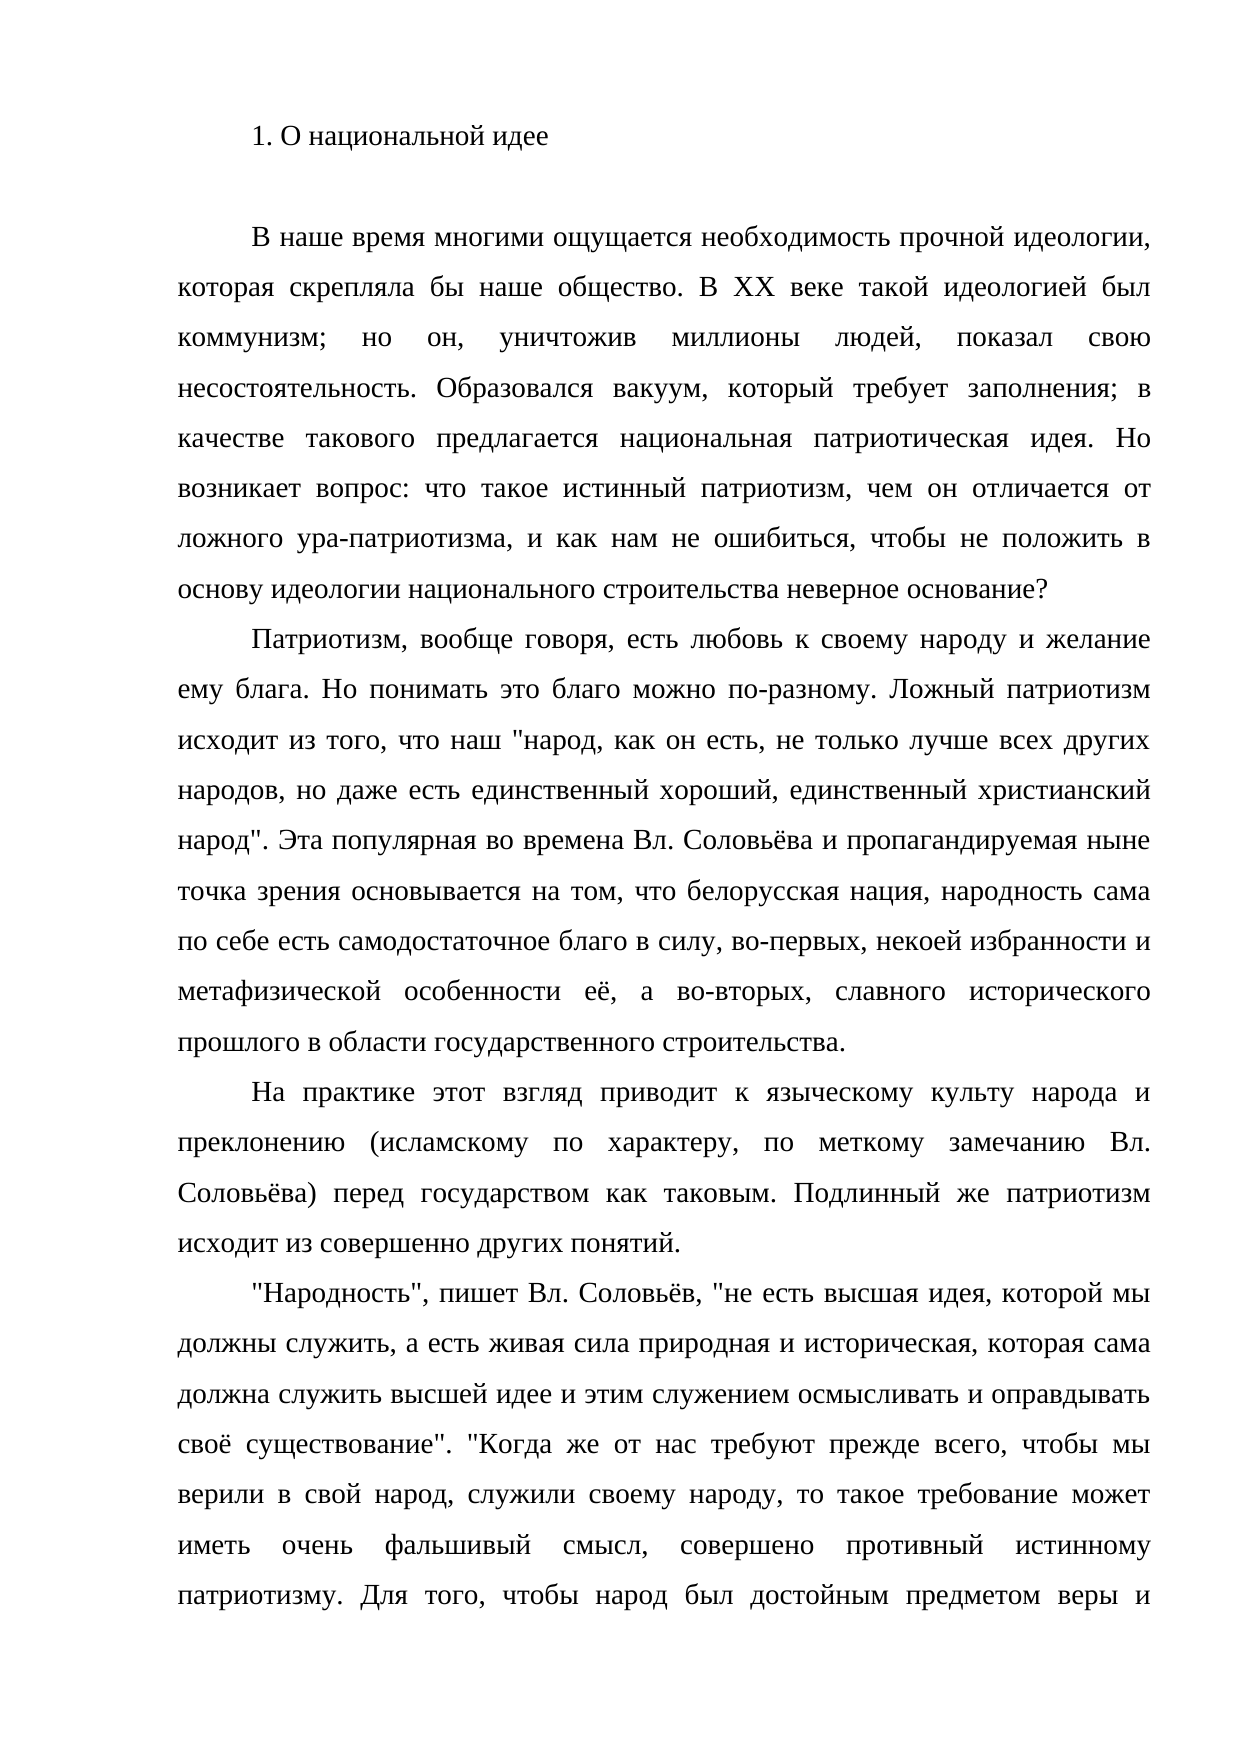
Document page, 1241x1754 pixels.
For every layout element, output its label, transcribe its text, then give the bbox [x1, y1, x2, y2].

text Патриотизм, вообще говоря, есть любовь к своему народу и желание ему блага. Но понимать это благо можно по-разному. Ложный патриотизм исходит из того, что наш "народ, как он есть, не только лучше всех других народов, но даже есть единственный хороший, единственный христианский народ". Эта популярная во времена Вл. Соловьёва и пропагандируемая ныне точка зрения основывается на том, что белорусская нация, народность сама по себе есть самодостаточное благо в силу, во-первых, некоей избранности и метафизической особенности её, а во-вторых, славного исторического прошлого в области государственного строительства. [177, 621, 1152, 1057]
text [177, 1275, 1152, 1611]
text 1. О национальной идее [177, 118, 1152, 152]
text В наше время многими ощущается необходимость прочной идеологии, которая скрепляла бы наше общество. В XX веке такой идеологией был коммунизм; но он, уничтожив миллионы людей, показал свою несостоятельность. Образовался вакуум, который требует заполнения; в качестве такового предлагается национальная патриотическая идея. Но возникает вопрос: что такое истинный патриотизм, чем он отличается от ложного ура-патриотизма, и как нам не ошибиться, чтобы не положить в основу идеологии национального строительства неверное основание? [177, 219, 1152, 604]
text На практике этот взгляд приводит к языческому культу народа и преклонению (исламскому по характеру, по меткому замечанию Вл. Соловьёва) перед государством как таковым. Подлинный же патриотизм исходит из совершенно других понятий. [177, 1074, 1152, 1258]
